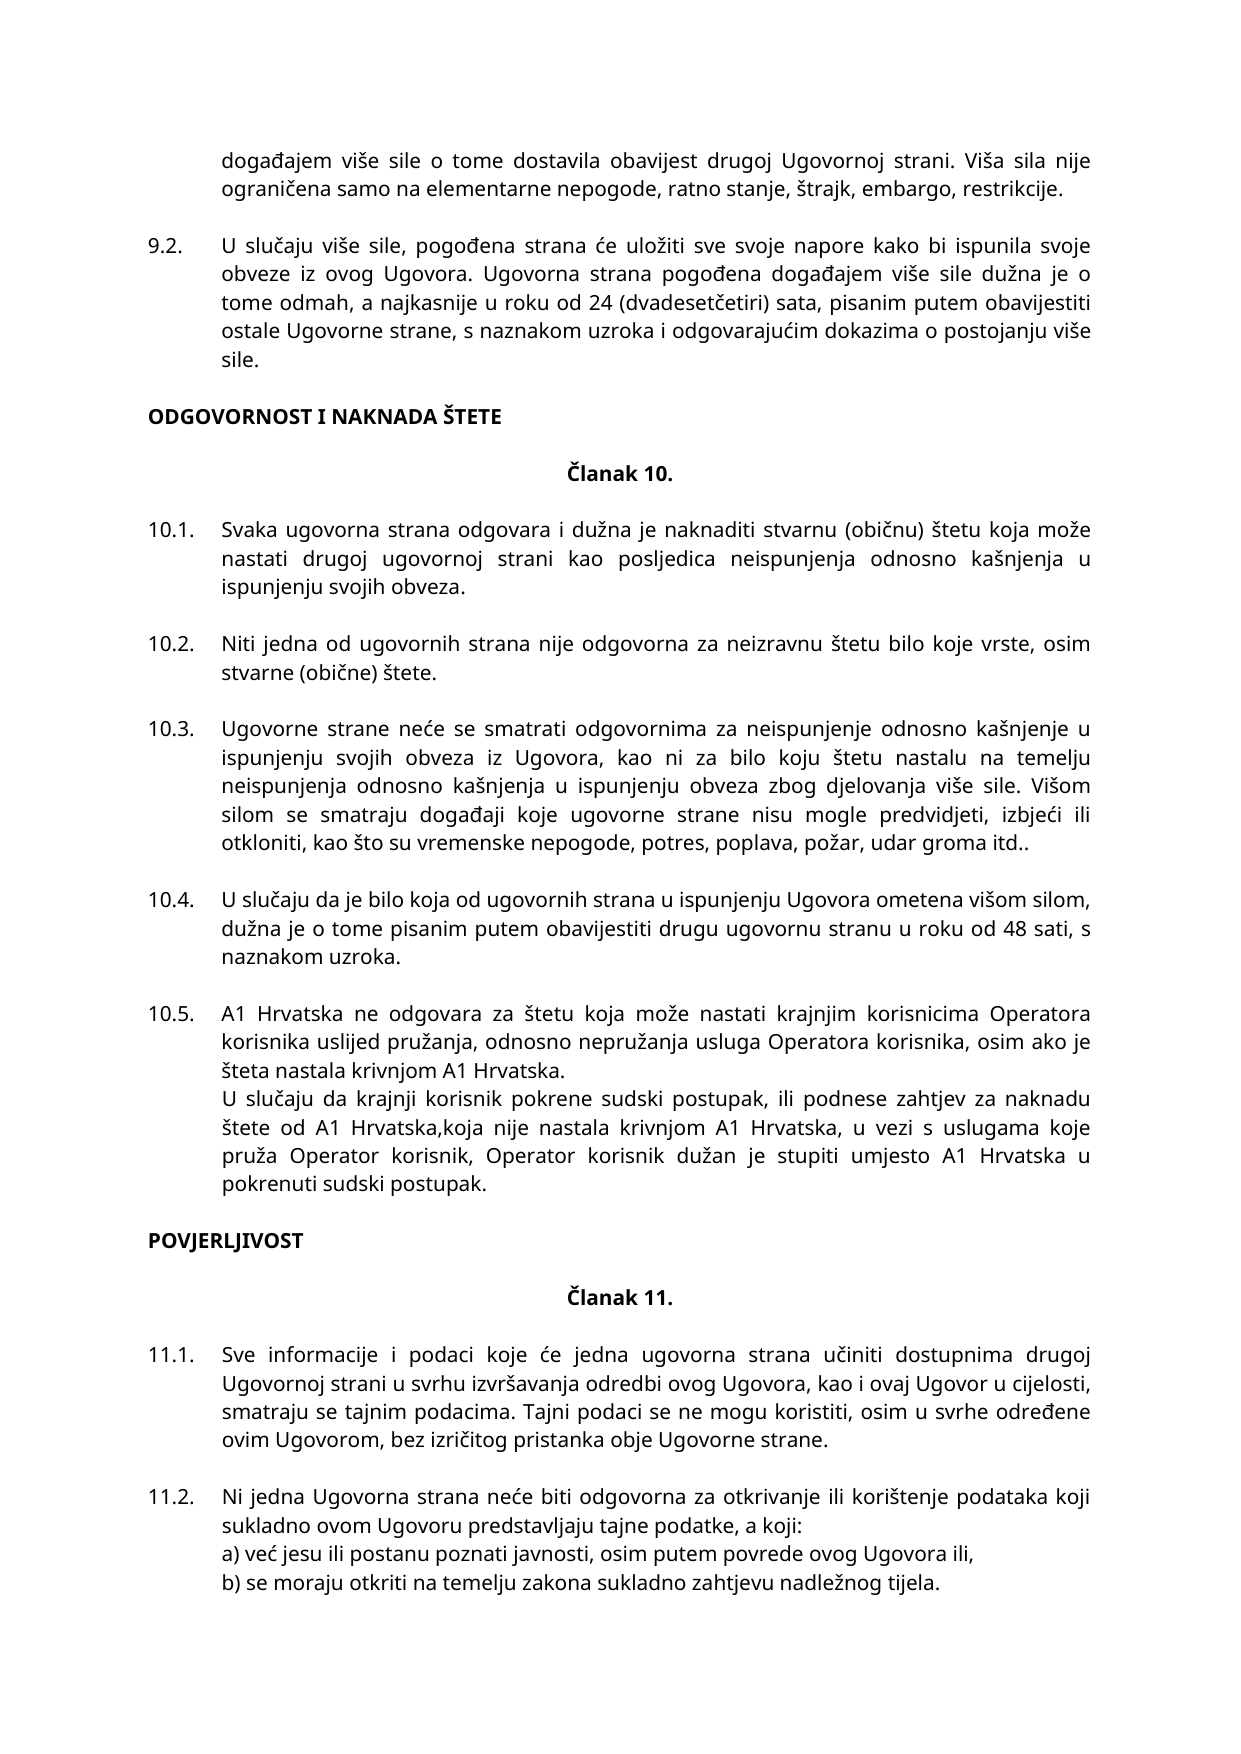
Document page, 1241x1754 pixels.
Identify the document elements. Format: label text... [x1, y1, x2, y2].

text 10.4. U slučaju da je bilo koja od ugovornih strana u ispunjenju Ugovora ometena višom silom, dužna je o tome pisanim putem obavijestiti drugu ugovornu stranu u roku od 48 sati, s naznakom uzroka. [148, 885, 1092, 971]
text 10.3. Ugovorne strane neće se smatrati odgovornima za neispunjenje odnosno kašnjenje u ispunjenju svojih obveza iz Ugovora, kao ni za bilo koju štetu nastalu na temelju neispunjenja odnosno kašnjenja u ispunjenju obveza zbog djelovanja više sile. Višom silom se smatraju događaji koje ugovorne strane nisu mogle predvidjeti, izbjeći ili otkloniti, kao što su vremenske nepogode, potres, poplava, požar, udar groma itd.. [148, 714, 1092, 857]
text 11.2. Ni jedna Ugovorna strana neće biti odgovorna za otkrivanje ili korištenje podataka koji sukladno ovom Ugovoru predstavljaju tajne podatke, a koji: [148, 1482, 1092, 1539]
text 10.2. Niti jedna od ugovornih strana nije odgovorna za neizravnu štetu bilo koje vrste, osim stvarne (obične) štete. [148, 629, 1092, 686]
text U slučaju da krajnji korisnik pokrene sudski postupak, ili podnese zahtjev za naknadu štete od A1 Hrvatska,koja nije nastala krivnjom A1 Hrvatska, u vezi s uslugama koje pruža Operator korisnik, Operator korisnik dužan je stupiti umjesto A1 Hrvatska u pokrenuti sudski postupak. [222, 1084, 1092, 1198]
text Članak 11. [148, 1283, 1092, 1312]
text 11.1. Sve informacije i podaci koje će jedna ugovorna strana učiniti dostupnima drugoj Ugovornoj strani u svrhu izvršavanja odredbi ovog Ugovora, kao i ovaj Ugovor u cijelosti, smatraju se tajnim podacima. Tajni podaci se ne mogu koristiti, osim u svrhe određene ovim Ugovorom, bez izričitog pristanka obje Ugovorne strane. [148, 1340, 1092, 1454]
text a) već jesu ili postanu poznati javnosti, osim putem povrede ovog Ugovora ili, [221, 1539, 1092, 1568]
text 9.2. U slučaju više sile, pogođena strana će uložiti sve svoje napore kako bi ispunila svoje obveze iz ovog Ugovora. Ugovorna strana pogođena događajem više sile dužna je o tome odmah, a najkasnije u roku od 24 (dvadesetčetiri) sata, pisanim putem obavijestiti ostale Ugovorne strane, s naznakom uzroka i odgovarajućim dokazima o postojanju više sile. [148, 231, 1092, 373]
text ODGOVORNOST I NAKNADA ŠTETE [148, 402, 1092, 430]
text 10.1. Svaka ugovorna strana odgovara i dužna je naknaditi stvarnu (običnu) štetu koja može nastati drugoj ugovornoj strani kao posljedica neispunjenja odnosno kašnjenja u ispunjenju svojih obveza. [148, 516, 1092, 601]
text POVJERLJIVOST [148, 1226, 1092, 1255]
text b) se moraju otkriti na temelju zakona sukladno zahtjevu nadležnog tijela. [221, 1568, 1092, 1596]
text Članak 10. [148, 459, 1092, 487]
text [148, 146, 1092, 203]
text 10.5. A1 Hrvatska ne odgovara za štetu koja može nastati krajnjim korisnicima Operatora korisnika uslijed pružanja, odnosno nepružanja usluga Operatora korisnika, osim ako je šteta nastala krivnjom A1 Hrvatska. [148, 999, 1092, 1084]
